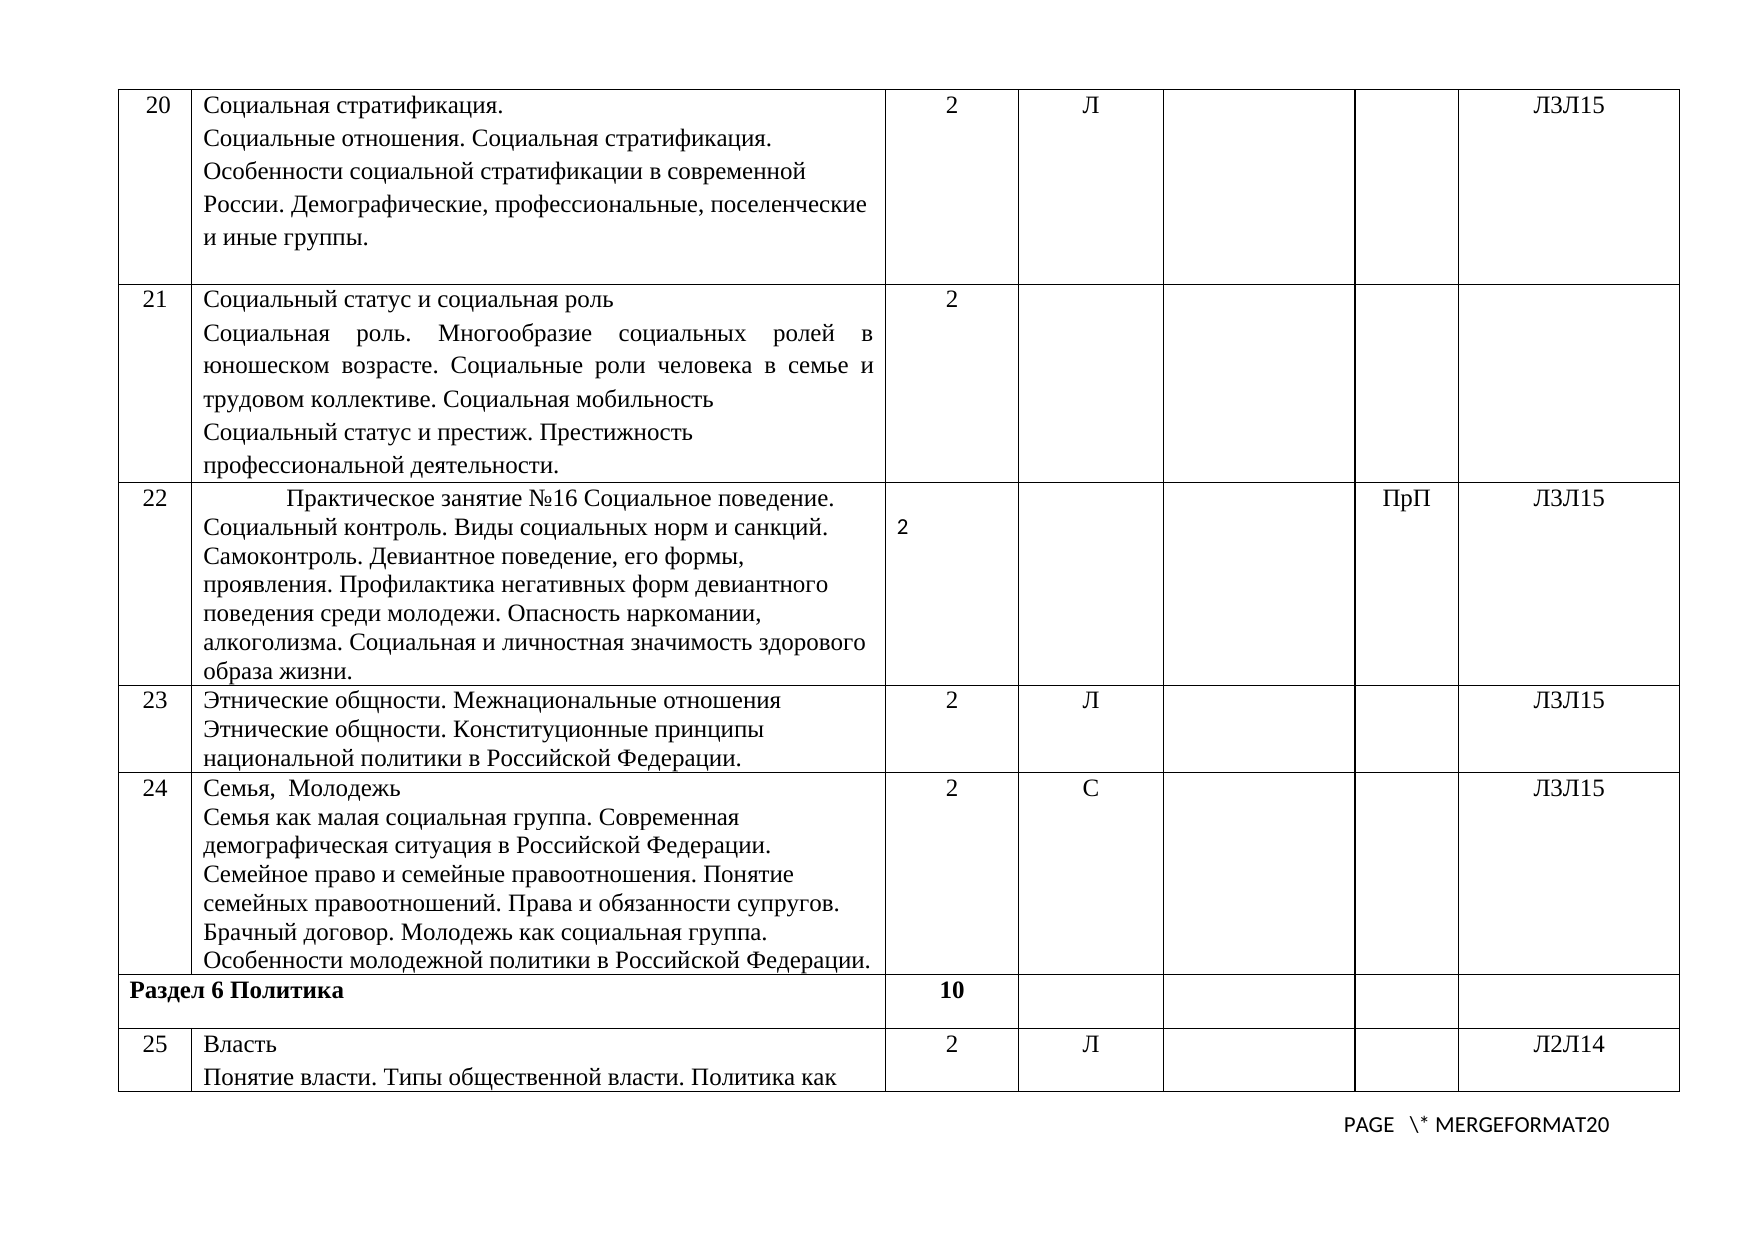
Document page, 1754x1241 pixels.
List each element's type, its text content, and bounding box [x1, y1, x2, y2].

table_cell 23 [119, 686, 191, 772]
table_cell 22 [119, 483, 191, 684]
table_cell 24 [119, 773, 191, 974]
table_cell [1164, 773, 1354, 974]
table_cell Л3Л15 [1459, 686, 1679, 772]
table_cell С [1019, 773, 1163, 974]
table_cell [1459, 285, 1679, 482]
table_cell Л3Л15 [1459, 773, 1679, 974]
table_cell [192, 1029, 885, 1091]
table_cell Л [1019, 90, 1163, 283]
table_cell 25 [119, 1029, 191, 1091]
table_cell [1356, 773, 1458, 974]
table_cell Этнические общности. Межнациональные отношения Этнические общности. Конституционные принципы национальной политики в Российской Федерации. [192, 686, 885, 772]
table_cell [1356, 975, 1458, 1028]
table_cell [1164, 1029, 1354, 1091]
table_cell [1164, 686, 1354, 772]
table_cell [1356, 90, 1458, 283]
table_cell [1019, 975, 1163, 1028]
table_cell Л2Л14 [1459, 1029, 1679, 1091]
table_cell 2 [886, 686, 1018, 772]
table_cell ПрП [1356, 483, 1458, 684]
table_cell [1356, 285, 1458, 482]
table_cell Социальный статус и социальная роль Социальная роль. Многообразие социальных ролей в юношеском возрасте. Социальные роли человека в семье и трудовом коллективе. Социальная мобильность Социальный статус и престиж. Престижность профессиональной деятельности. [192, 285, 885, 482]
table_cell [1164, 285, 1354, 482]
table_cell 2 [886, 285, 1018, 482]
table_cell [1459, 975, 1679, 1028]
table_cell Л3Л15 [1459, 483, 1679, 684]
table_cell [1164, 483, 1354, 684]
table_cell 2 [886, 483, 1018, 684]
table_cell [1164, 975, 1354, 1028]
table_cell [1019, 483, 1163, 684]
table_cell Семья, Молодежь Семья как малая социальная группа. Современная демографическая ситуация в Российской Федерации. Семейное право и семейные правоотношения. Понятие семейных правоотношений. Права и обязанности супругов. Брачный договор. Молодежь как социальная группа. Особенности молодежной политики в Российской Федерации. [192, 773, 885, 974]
table_cell Раздел 6 Политика [119, 975, 885, 1028]
table_cell 2 [886, 773, 1018, 974]
table_cell Л3Л15 [1459, 90, 1679, 283]
table_cell [1164, 90, 1354, 283]
table_cell Практическое занятие №16 Социальное поведение. Социальный контроль. Виды социальных норм и санкций. Самоконтроль. Девиантное поведение, его формы, проявления. Профилактика негативных форм девиантного поведения среди молодежи. Опасность наркомании, алкоголизма. Социальная и личностная значимость здорового образа жизни. [192, 483, 885, 684]
table_cell Социальная стратификация. Социальные отношения. Социальная стратификация. Особенности социальной стратификации в современной России. Демографические, профессиональные, поселенческие и иные группы. [192, 90, 885, 283]
table_cell [1356, 1029, 1458, 1091]
table_cell 10 [886, 975, 1018, 1028]
table_cell Л [1019, 1029, 1163, 1091]
table_cell [1356, 686, 1458, 772]
table_cell Л [1019, 686, 1163, 772]
table_cell [1019, 285, 1163, 482]
table_cell 2 [886, 90, 1018, 283]
table_cell 21 [119, 285, 191, 482]
table_cell 2 [886, 1029, 1018, 1091]
table_cell 20 [119, 90, 191, 283]
